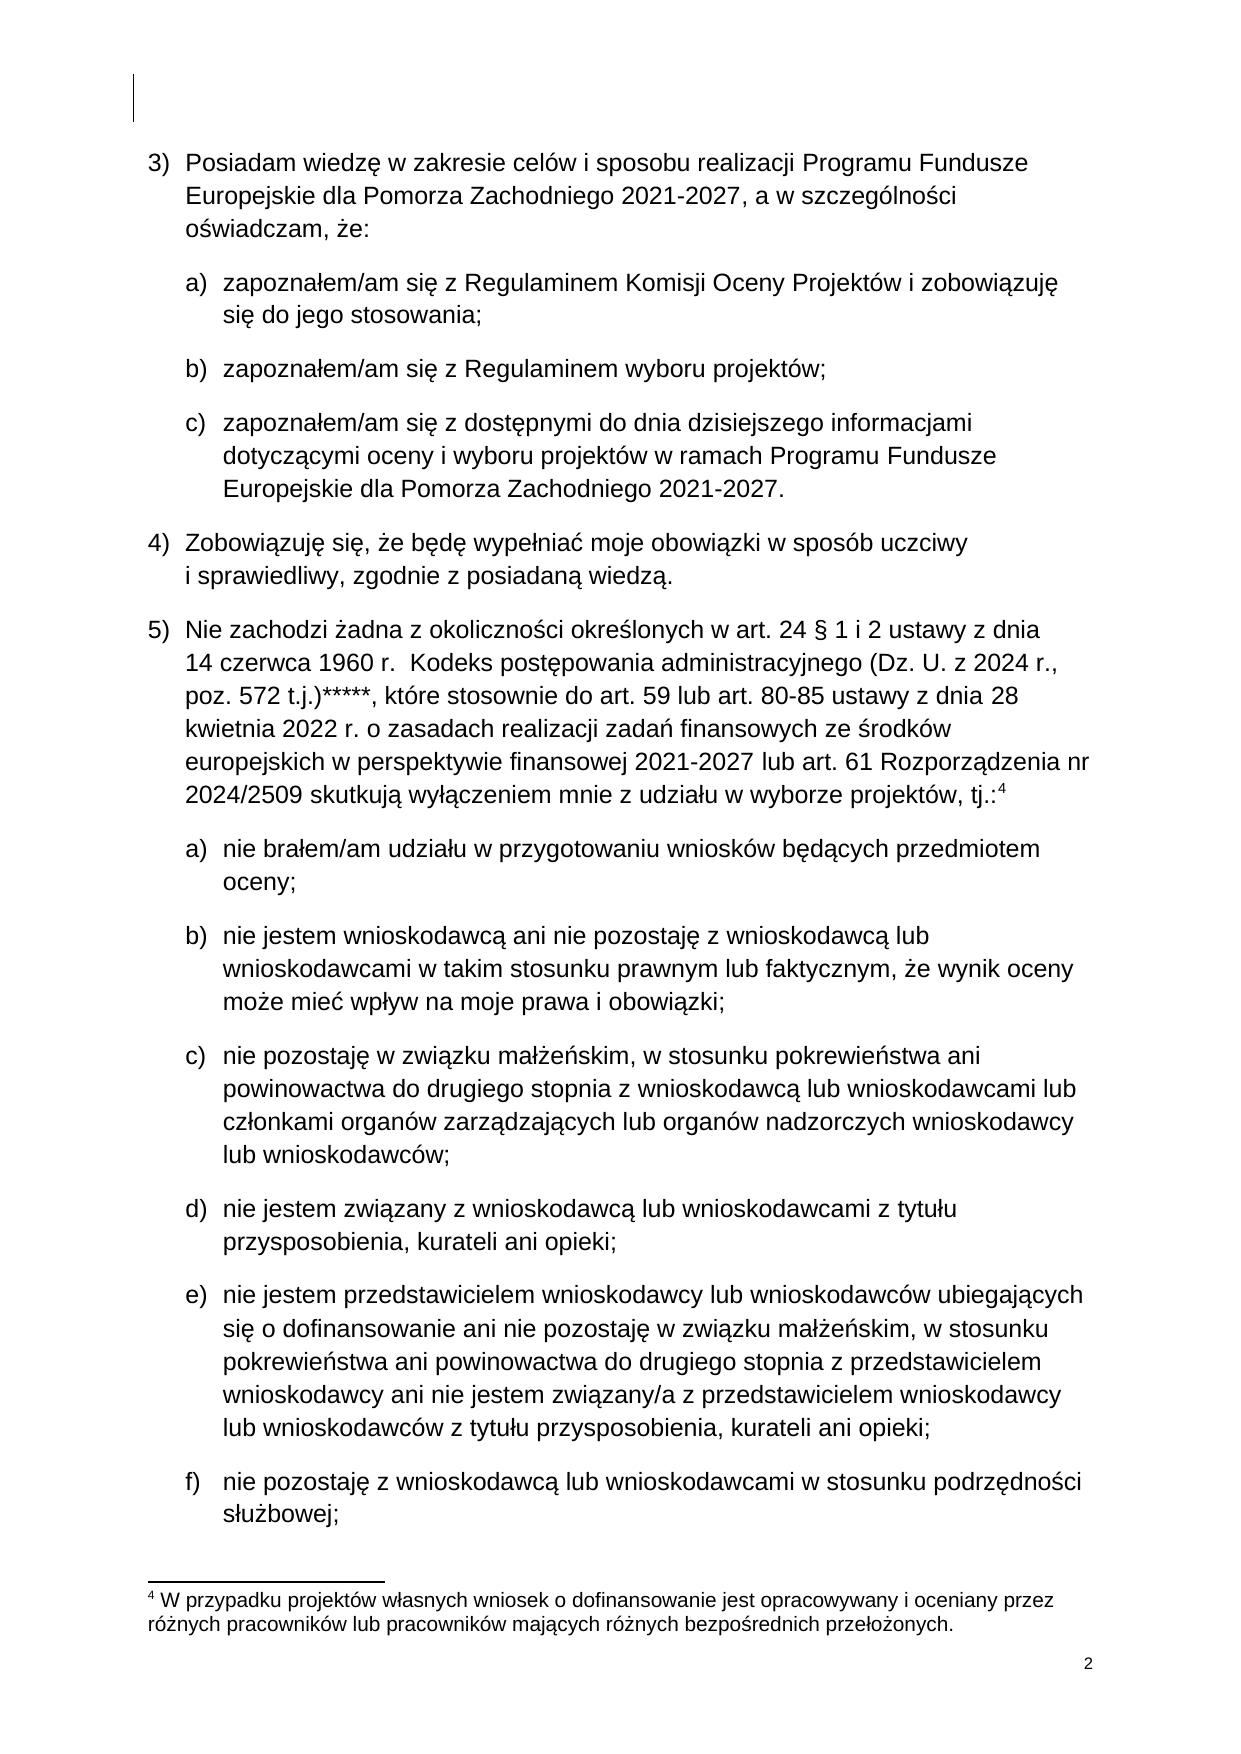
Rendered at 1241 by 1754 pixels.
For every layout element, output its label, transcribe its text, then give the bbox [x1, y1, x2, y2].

list nie jestem wnioskodawcą ani nie pozostaję z wnioskodawcą lub wnioskodawcami w takim stosunku prawnym lub faktycznym, że wynik oceny może mieć wpływ na moje prawa i obowiązki; [185, 921, 1093, 1016]
list nie brałem/am udziału w przygotowaniu wniosków będących przedmiotem oceny; [185, 834, 1093, 896]
list nie pozostaję w związku małżeńskim, w stosunku pokrewieństwa ani powinowactwa do drugiego stopnia z wnioskodawcą lub wnioskodawcami lub członkami organów zarządzających lub organów nadzorczych wnioskodawcy lub wnioskodawców; [185, 1041, 1093, 1168]
list zapoznałem/am się z dostępnymi do dnia dzisiejszego informacjami dotyczącymi oceny i wyboru projektów w ramach Programu Fundusze Europejskie dla Pomorza Zachodniego 2021-2027. [185, 408, 1093, 503]
list nie pozostaję z wnioskodawcą lub wnioskodawcami w stosunku podrzędności służbowej; [185, 1466, 1093, 1528]
list nie jestem przedstawicielem wnioskodawcy lub wnioskodawców ubiegających się o dofinansowanie ani nie pozostaję w związku małżeńskim, w stosunku pokrewieństwa ani powinowactwa do drugiego stopnia z przedstawicielem wnioskodawcy ani nie jestem związany/a z przedstawicielem wnioskodawcy lub wnioskodawców z tytułu przysposobienia, kurateli ani opieki; [185, 1281, 1093, 1441]
list Zobowiązuję się, że będę wypełniać moje obowiązki w sposób uczciwy i sprawiedliwy, zgodnie z posiadaną wiedzą. [148, 528, 1093, 590]
list Posiadam wiedzę w zakresie celów i sposobu realizacji Programu Fundusze Europejskie dla Pomorza Zachodniego 2021-2027, a w szczególności oświadczam, że: [148, 148, 1093, 242]
list zapoznałem/am się z Regulaminem Komisji Oceny Projektów i zobowiązuję się do jego stosowania; [185, 267, 1093, 329]
list nie jestem związany z wnioskodawcą lub wnioskodawcami z tytułu przysposobienia, kurateli ani opieki; [185, 1194, 1093, 1255]
list zapoznałem/am się z Regulaminem wyboru projektów; [185, 354, 1093, 383]
list Nie zachodzi żadna z okoliczności określonych w art. 24 § 1 i 2 ustawy z dnia 14 czerwca 1960 r. Kodeks postępowania administracyjnego (Dz. U. z 2024 r., poz. 572 t.j.)*****, które stosownie do art. 59 lub art. 80-85 ustawy z dnia 28 kwietnia 2022 r. o zasadach realizacji zadań finansowych ze środków europejskich w perspektywie finansowej 2021-2027 lub art. 61 Rozporządzenia nr 2024/2509 skutkują wyłączeniem mnie z udziału w wyborze projektów, tj.: [148, 615, 1093, 809]
